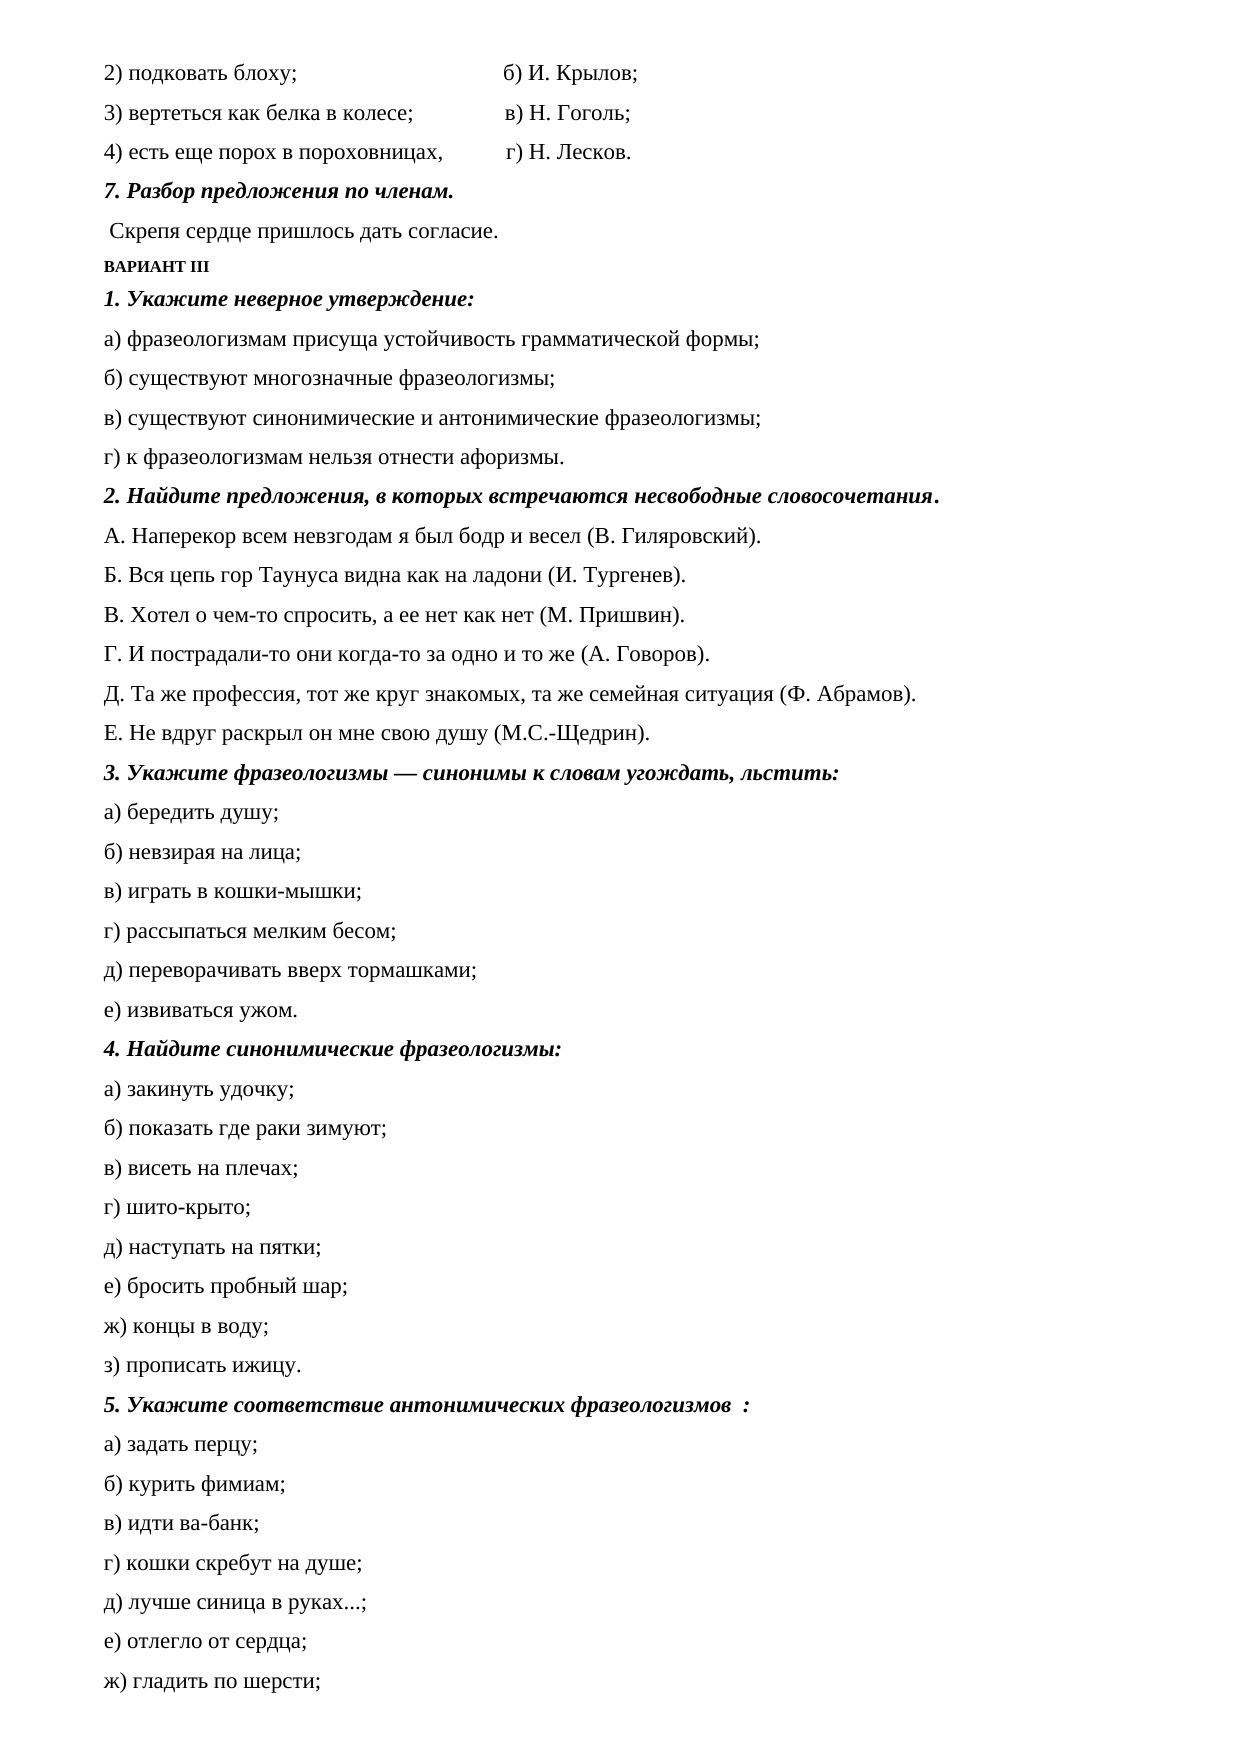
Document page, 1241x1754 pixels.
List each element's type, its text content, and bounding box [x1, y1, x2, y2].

text д) лучше синица в руках...; [103, 1588, 1172, 1614]
text б) показать где раки зимуют; [103, 1114, 1172, 1141]
text Б. Вся цепь гор Таунуса видна как на ладони (И. Тургенев). [103, 562, 1172, 588]
text е) извиваться ужом. [103, 996, 1172, 1022]
text е) отлегло от сердца; [103, 1627, 1172, 1654]
text 5. Укажите соответствие антонимических фразеологизмов : [103, 1391, 1172, 1417]
text б) курить фимиам; [103, 1469, 1172, 1496]
text Д. Та же профессия, тот же круг знакомых, та же семейная ситуация (Ф. Абрамов). [103, 680, 1172, 706]
text е) бросить пробный шар; [103, 1272, 1172, 1298]
text д) переворачивать вверх тормашками; [103, 956, 1172, 983]
text 3) вертеться как белка в колесе; в) Н. Гоголь; [103, 98, 1172, 125]
text Скрепя сердце пришлось дать согласие. [103, 217, 1172, 243]
text в) существуют синонимические и антонимические фразеологизмы; [103, 404, 1172, 430]
text ж) концы в воду; [103, 1312, 1172, 1338]
text 7. Разбор предложения по членам. [103, 177, 1172, 204]
text 2) подковать блоху; б) И. Крылов; [103, 59, 1172, 85]
text 4) есть еще порох в пороховницах, г) Н. Лесков. [103, 138, 1172, 164]
text г) рассыпаться мелким бесом; [103, 917, 1172, 943]
text г) кошки скребут на душе; [103, 1548, 1172, 1575]
text ж) гладить по шерсти; [103, 1667, 1172, 1693]
text Е. Не вдруг раскрыл он мне свою душу (М.С.-Щедрин). [103, 719, 1172, 746]
text б) существуют многозначные фразеологизмы; [103, 364, 1172, 391]
text в) играть в кошки-мышки; [103, 877, 1172, 904]
text з) прописать ижицу. [103, 1351, 1172, 1377]
text 3. Укажите фразеологизмы — синонимы к словам угождать, льстить: [103, 759, 1172, 785]
text д) наступать на пятки; [103, 1233, 1172, 1259]
text 2. Найдите предложения, в которых встречаются несвободные словосочетания. [103, 483, 1172, 509]
text в) висеть на плечах; [103, 1154, 1172, 1180]
text Г. И пострадали-то они когда-то за одно и то же (А. Говоров). [103, 641, 1172, 667]
text а) бередить душу; [103, 798, 1172, 825]
text г) к фразеологизмам нельзя отнести афоризмы. [103, 443, 1172, 469]
text г) шито-крыто; [103, 1193, 1172, 1219]
text 4. Найдите синонимические фразеологизмы: [103, 1035, 1172, 1062]
text а) закинуть удочку; [103, 1075, 1172, 1101]
text б) невзирая на лица; [103, 838, 1172, 864]
text В. Хотел о чем-то спросить, а ее нет как нет (М. Пришвин). [103, 601, 1172, 627]
text а) фразеологизмам присуща устойчивость грамматической формы; [103, 325, 1172, 351]
text в) идти ва-банк; [103, 1509, 1172, 1535]
text а) задать перцу; [103, 1430, 1172, 1456]
text ВАРИАНТ III [103, 256, 1172, 276]
text 1. Укажите неверное утверждение: [103, 285, 1172, 312]
text А. Наперекор всем невзгодам я был бодр и весел (В. Гиляровский). [103, 522, 1172, 548]
